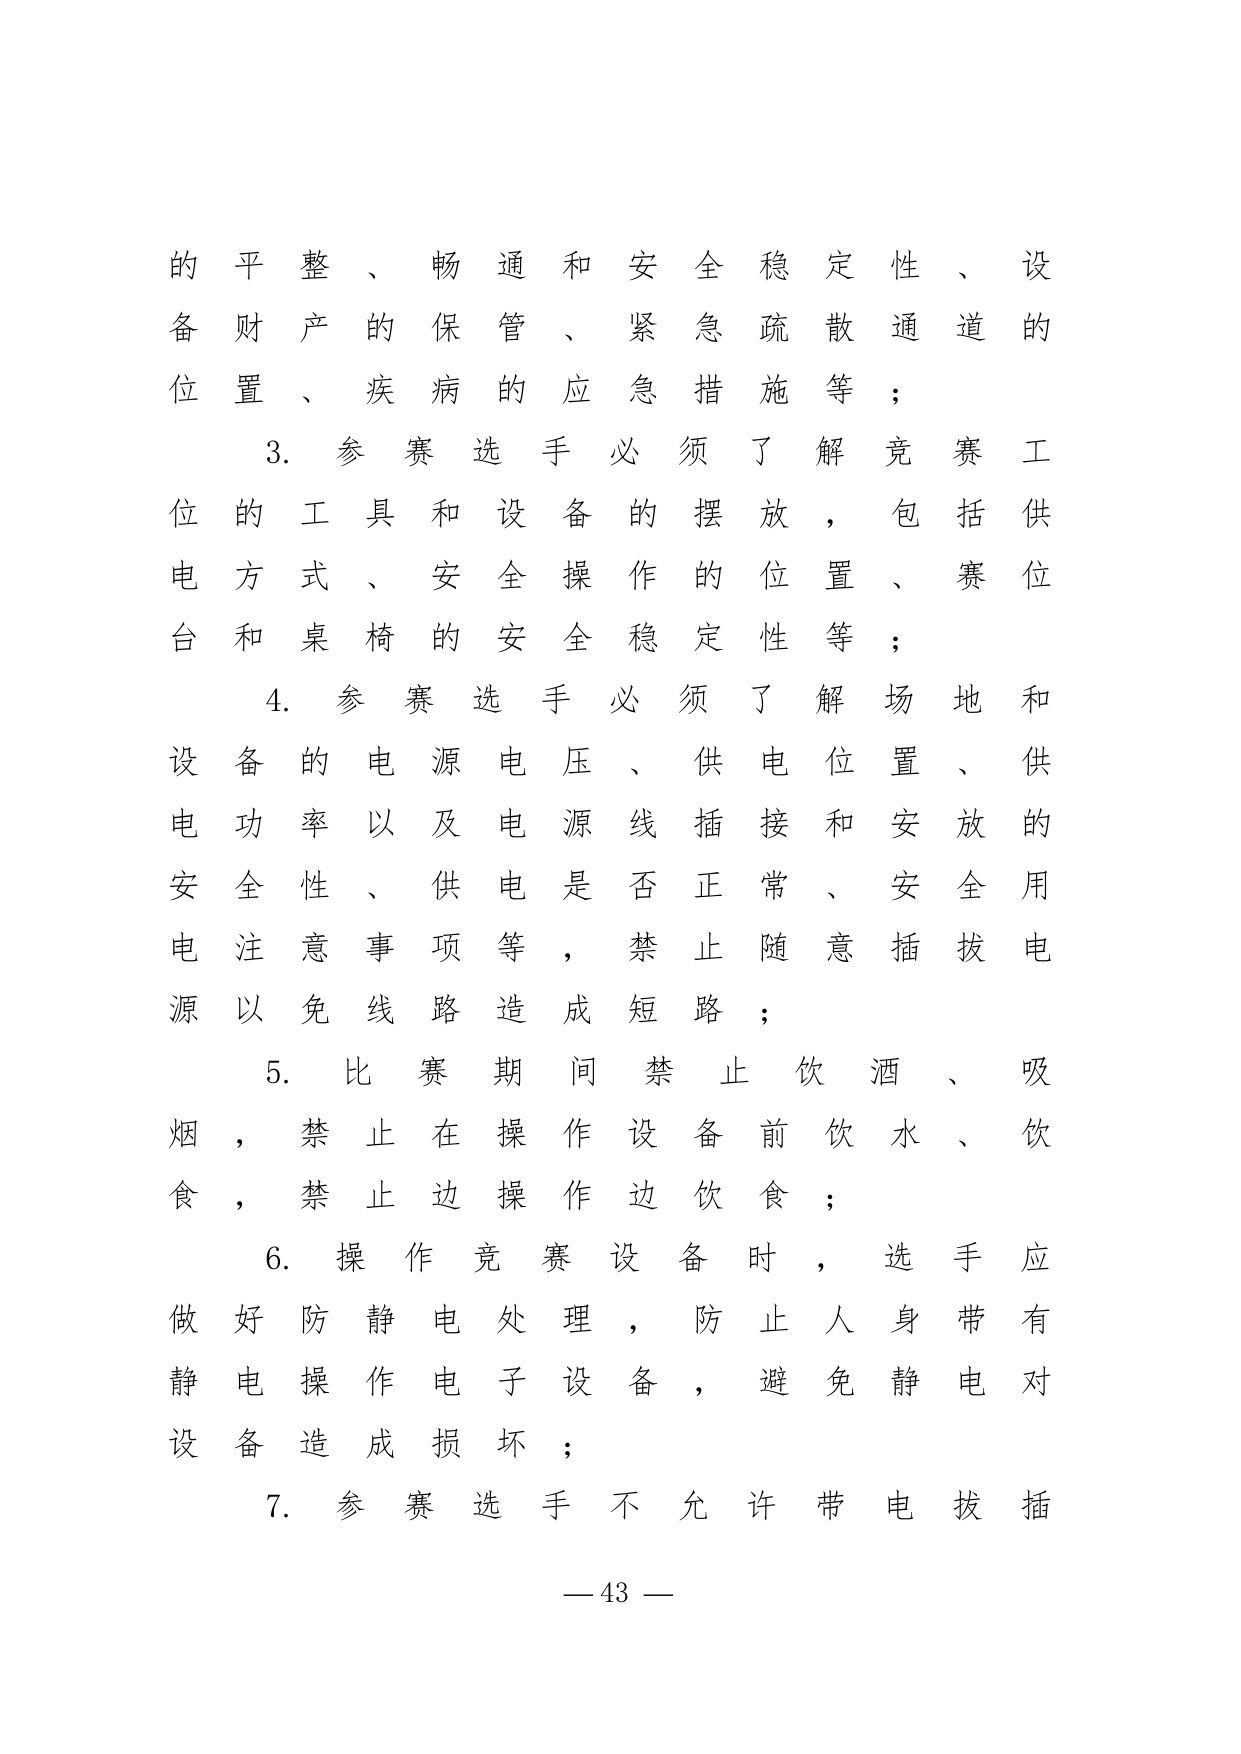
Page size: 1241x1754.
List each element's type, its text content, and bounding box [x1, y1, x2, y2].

text 3.参赛选手必须了解竞赛工位的工具和设备的摆放，包括供电方式、安全操作的位置、赛位台和桌椅的安全稳定性等； [167, 418, 1085, 666]
text 7.参赛选手不允许带电拔插串口电缆、设备模块、键盘、鼠标、显示器以及其他计算机外设通信接口，以免造成损坏，选手拔插电缆时要缓慢轻柔，不允许野蛮操作，以免造成设备损坏； [167, 1472, 1085, 1534]
text 4.参赛选手必须了解场地和设备的电源电压、供电位置、供电功率以及电源线插接和安放的安全性、供电是否正常、安全用电注意事项等，禁止随意插拔电源以免线路造成短路； [167, 666, 1085, 1038]
text 6.操作竞赛设备时，选手应做好防静电处理，防止人身带有静电操作电子设备，避免静电对设备造成损坏； [167, 1224, 1085, 1472]
text 5.比赛期间禁止饮酒、吸烟，禁止在操作设备前饮水、饮食，禁止边操作边饮食； [167, 1038, 1085, 1224]
text 2.参赛选手必须了解竞赛场地环境布局，包括工作场地行走的平整、畅通和安全稳定性、设备财产的保管、紧急疏散通道的位置、疾病的应急措施等； [167, 232, 1085, 418]
